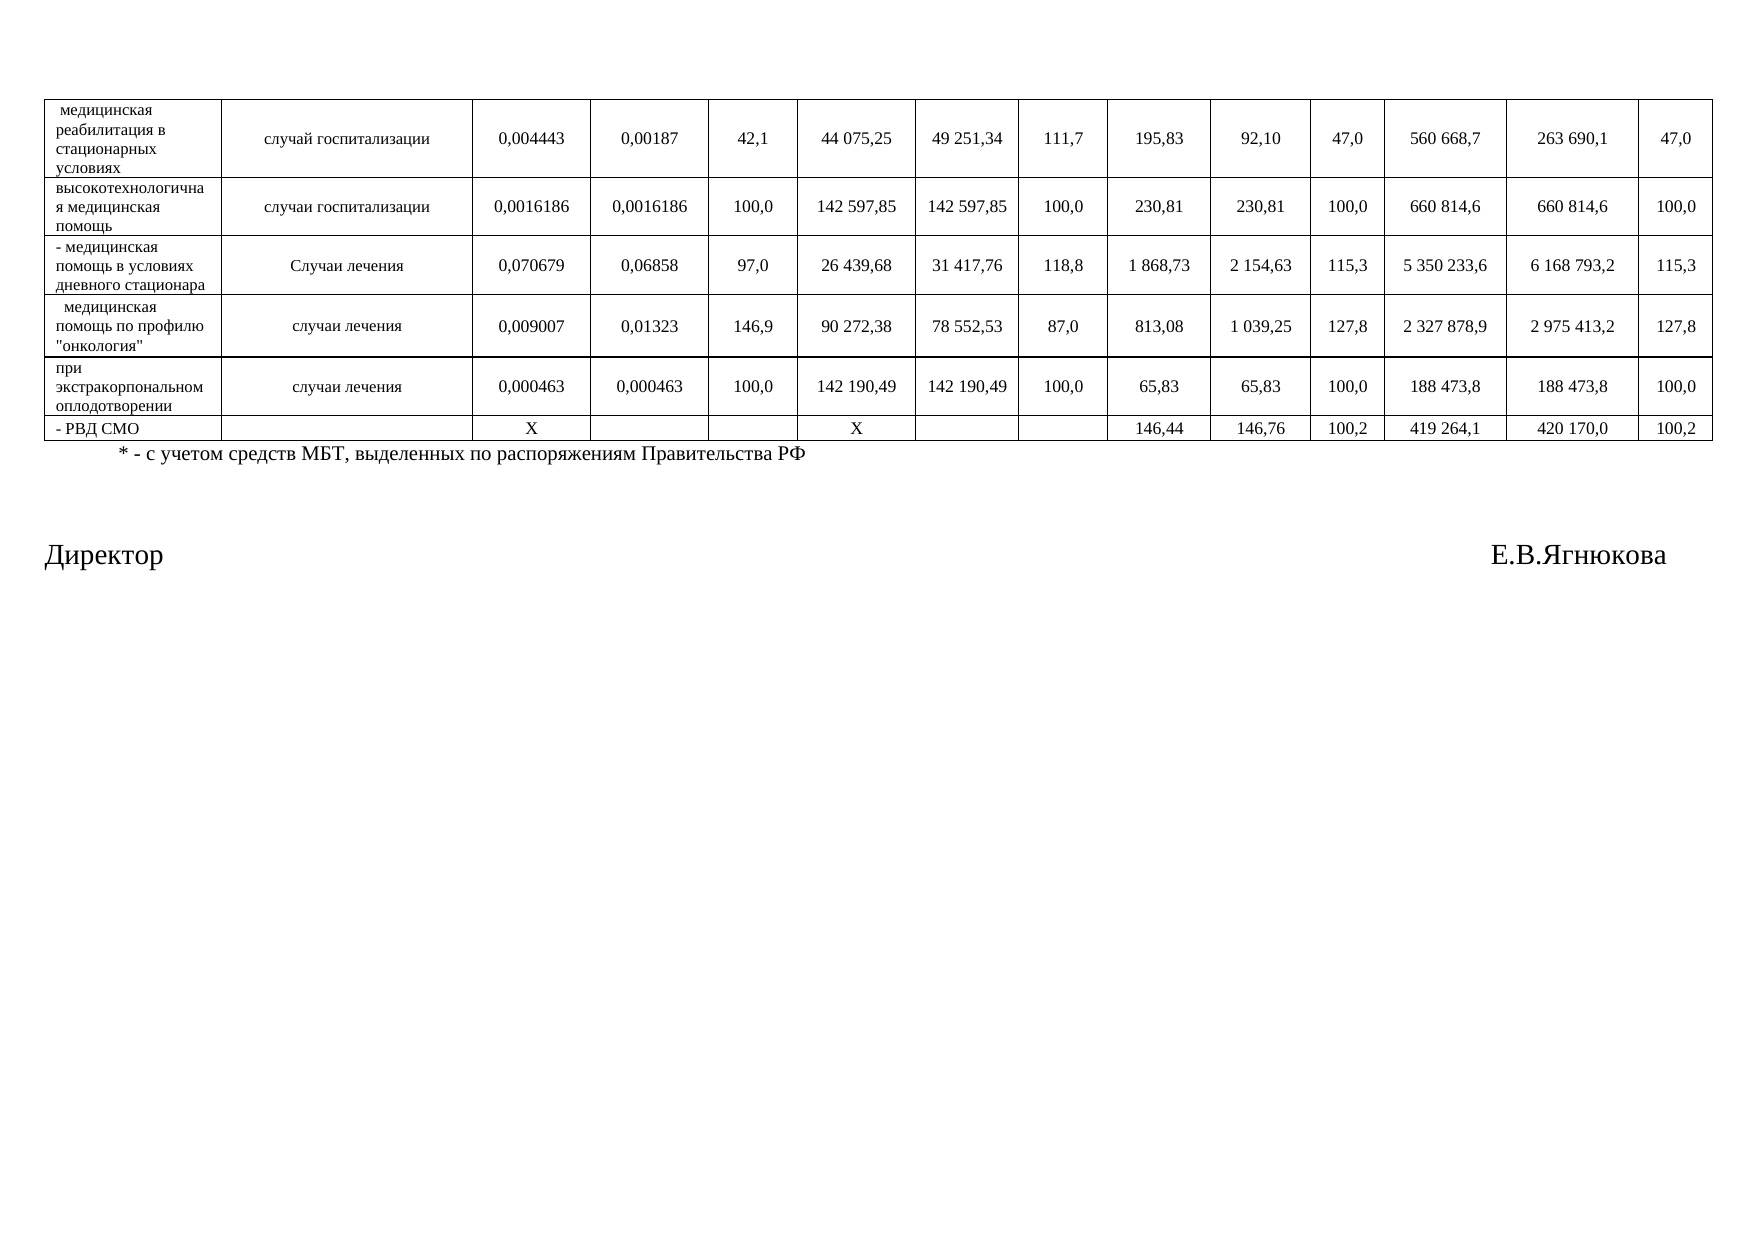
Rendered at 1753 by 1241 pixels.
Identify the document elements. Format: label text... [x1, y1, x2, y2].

table_cell 100,0 [1019, 178, 1107, 235]
table_cell 92,10 [1211, 100, 1310, 177]
table_cell 0,0016186 [591, 178, 708, 235]
table_cell 263 690,1 [1507, 100, 1638, 177]
table_cell 118,8 [1019, 236, 1107, 294]
table_cell 44 075,25 [798, 100, 915, 177]
table_cell 5 350 233,6 [1385, 236, 1506, 294]
table_cell 87,0 [1019, 295, 1107, 356]
table_cell медицинская помощь по профилю "онкология" [45, 295, 221, 356]
table_cell 100,0 [1019, 358, 1107, 415]
table_cell - медицинская помощь в условиях дневного стационара [45, 236, 221, 294]
table_cell 142 597,85 [916, 178, 1018, 235]
table_cell 0,009007 [473, 295, 590, 356]
table_cell 813,08 [1108, 295, 1210, 356]
table_cell 142 190,49 [916, 358, 1018, 415]
table_cell 115,3 [1639, 236, 1712, 294]
table_cell 2 154,63 [1211, 236, 1310, 294]
table_cell 420 170,0 [1507, 416, 1638, 440]
table_cell 0,004443 [473, 100, 590, 177]
table_cell случаи лечения [222, 358, 472, 415]
table_cell Х [798, 416, 915, 440]
table_cell 142 190,49 [798, 358, 915, 415]
table_cell 560 668,7 [1385, 100, 1506, 177]
table_cell 188 473,8 [1385, 358, 1506, 415]
table_cell 127,8 [1311, 295, 1384, 356]
table_cell [1019, 416, 1107, 440]
table_cell медицинская реабилитация в стационарных условиях [45, 100, 221, 177]
table_cell 0,06858 [591, 236, 708, 294]
table_cell 230,81 [1108, 178, 1210, 235]
table_cell 100,0 [709, 178, 797, 235]
table_cell 127,8 [1639, 295, 1712, 356]
table_cell 115,3 [1311, 236, 1384, 294]
table_cell 100,2 [1311, 416, 1384, 440]
table_cell 49 251,34 [916, 100, 1018, 177]
table_cell случаи госпитализации [222, 178, 472, 235]
table_cell 2 327 878,9 [1385, 295, 1506, 356]
table_cell 90 272,38 [798, 295, 915, 356]
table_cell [222, 100, 472, 177]
table_cell 660 814,6 [1385, 178, 1506, 235]
text Директор Е.В.Ягнюкова [44, 537, 1669, 571]
table_cell 0,070679 [473, 236, 590, 294]
table_cell 47,0 [1639, 100, 1712, 177]
table_cell [916, 416, 1018, 440]
table_cell 65,83 [1108, 358, 1210, 415]
table_cell 100,0 [709, 358, 797, 415]
table_cell 100,0 [1639, 178, 1712, 235]
table_cell 146,76 [1211, 416, 1310, 440]
table_cell 26 439,68 [798, 236, 915, 294]
table_cell - РВД СМО [45, 416, 221, 440]
table_cell 111,7 [1019, 100, 1107, 177]
table_cell [591, 416, 708, 440]
table_cell 660 814,6 [1507, 178, 1638, 235]
table_cell 65,83 [1211, 358, 1310, 415]
table_cell 146,9 [709, 295, 797, 356]
table_cell 100,0 [1311, 178, 1384, 235]
table_cell 142 597,85 [798, 178, 915, 235]
table_cell 0,000463 [591, 358, 708, 415]
table_cell при экстракорпональном оплодотворении [45, 358, 221, 415]
table_cell 6 168 793,2 [1507, 236, 1638, 294]
table_cell 1 868,73 [1108, 236, 1210, 294]
table_cell 1 039,25 [1211, 295, 1310, 356]
table_cell Случаи лечения [222, 236, 472, 294]
table_cell 100,2 [1639, 416, 1712, 440]
text * - с учетом средств МБТ, выделенных по распоряжениям Правительства РФ [44, 441, 1669, 465]
table_cell Х [473, 416, 590, 440]
table_cell 100,0 [1311, 358, 1384, 415]
table_cell 146,44 [1108, 416, 1210, 440]
table_cell 97,0 [709, 236, 797, 294]
table_cell 0,00187 [591, 100, 708, 177]
table_cell 31 417,76 [916, 236, 1018, 294]
table_cell 188 473,8 [1507, 358, 1638, 415]
table_cell [709, 416, 797, 440]
table_cell 2 975 413,2 [1507, 295, 1638, 356]
table_cell 42,1 [709, 100, 797, 177]
table_cell 0,01323 [591, 295, 708, 356]
table_cell случаи лечения [222, 295, 472, 356]
table_cell 195,83 [1108, 100, 1210, 177]
table_cell 230,81 [1211, 178, 1310, 235]
table_cell 419 264,1 [1385, 416, 1506, 440]
table_cell 0,0016186 [473, 178, 590, 235]
table_cell высокотехнологичная медицинская помощь [45, 178, 221, 235]
table_cell 100,0 [1639, 358, 1712, 415]
table_cell 78 552,53 [916, 295, 1018, 356]
table_cell 47,0 [1311, 100, 1384, 177]
table_cell 0,000463 [473, 358, 590, 415]
table_cell [222, 416, 472, 440]
